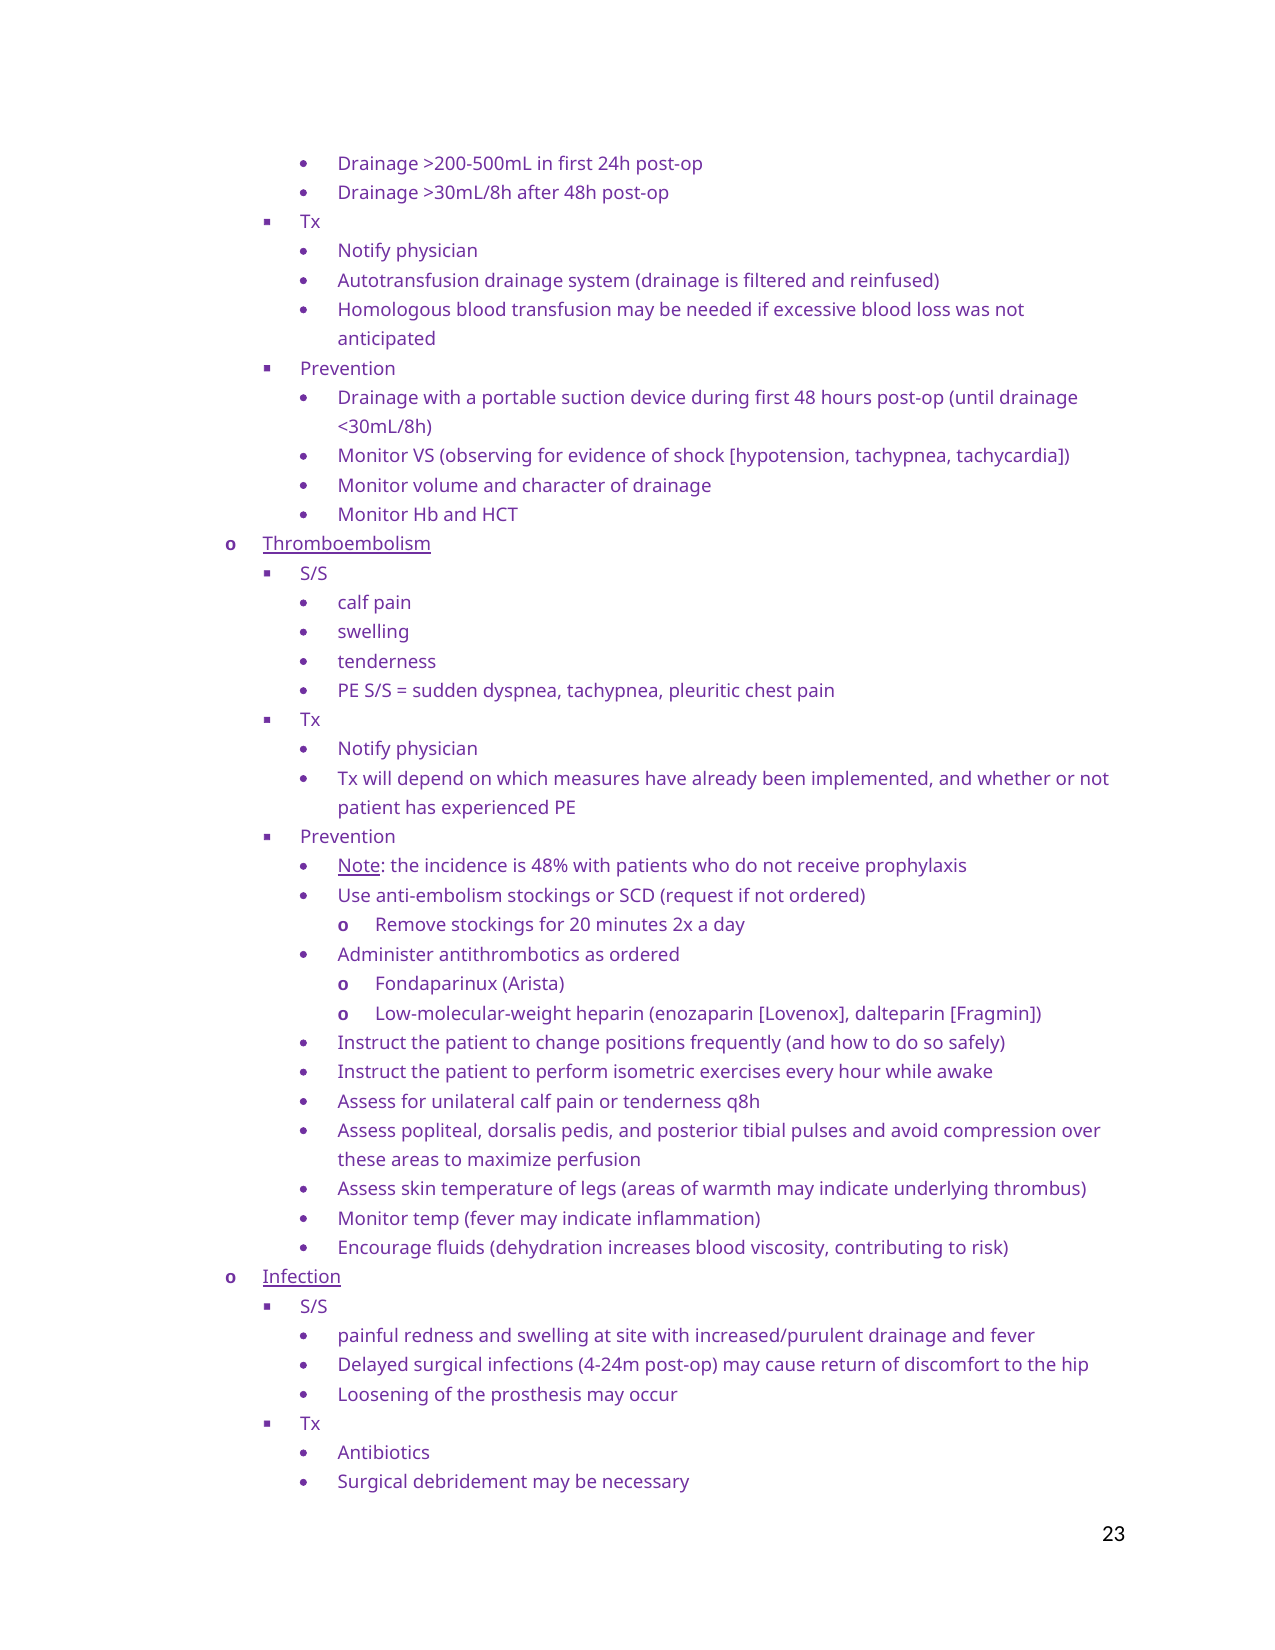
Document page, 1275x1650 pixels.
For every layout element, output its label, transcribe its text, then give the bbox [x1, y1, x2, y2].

list Use anti-embolism stockings or SCD (request if not ordered) [300, 882, 1125, 908]
list Drainage >30mL/8h after 48h post-op [300, 179, 1125, 205]
list PE S/S = sudden dyspnea, tachypnea, pleuritic chest pain [300, 677, 1125, 703]
list Prevention [262, 823, 1125, 849]
list Tx will depend on which measures have already been implemented, and whether or not patient has experienced PE [300, 765, 1125, 820]
list Remove stockings for 20 minutes 2x a day [337, 911, 1125, 937]
list swelling [300, 619, 1125, 644]
list Infection [225, 1263, 1125, 1289]
list Delayed surgical infections (4-24m post-op) may cause return of discomfort to the hip [300, 1352, 1125, 1377]
list Tx [262, 706, 1125, 732]
list Antibiotics [300, 1439, 1125, 1465]
list Drainage >200-500mL in first 24h post-op [300, 150, 1125, 176]
list Note: the incidence is 48% with patients who do not receive prophylaxis [300, 853, 1125, 878]
list S/S [262, 560, 1125, 586]
list Monitor VS (observing for evidence of shock [hypotension, tachypnea, tachycardia]) [300, 443, 1125, 468]
list Notify physician [300, 238, 1125, 263]
list Encourage fluids (dehydration increases blood viscosity, contributing to risk) [300, 1234, 1125, 1260]
list Instruct the patient to change positions frequently (and how to do so safely) [300, 1029, 1125, 1055]
list tenderness [300, 648, 1125, 673]
list Instruct the patient to perform isometric exercises every hour while awake [300, 1059, 1125, 1084]
list Tx [262, 208, 1125, 234]
list Drainage with a portable suction device during first 48 hours post-op (until drainage <30mL/8h) [300, 384, 1125, 439]
list Prevention [262, 355, 1125, 380]
list Notify physician [300, 736, 1125, 761]
list Assess skin temperature of legs (areas of warmth may indicate underlying thrombus) [300, 1176, 1125, 1201]
list Tx [262, 1410, 1125, 1436]
list S/S [262, 1293, 1125, 1319]
list Monitor temp (fever may indicate inflammation) [300, 1205, 1125, 1231]
list painful redness and swelling at site with increased/purulent drainage and fever [300, 1322, 1125, 1348]
list Administer antithrombotics as ordered [300, 941, 1125, 966]
list Fondaparinux (Arista) [337, 970, 1125, 996]
list Monitor Hb and HCT [300, 501, 1125, 527]
list Autotransfusion drainage system (drainage is filtered and reinfused) [300, 267, 1125, 293]
list Monitor volume and character of drainage [300, 472, 1125, 497]
list Homologous blood transfusion may be needed if excessive blood loss was not anticipated [300, 296, 1125, 351]
list Surgical debridement may be necessary [300, 1469, 1125, 1494]
list Thromboembolism [225, 531, 1125, 556]
list Assess for unilateral calf pain or tenderness q8h [300, 1088, 1125, 1113]
list Loosening of the prosthesis may occur [300, 1381, 1125, 1406]
list calf pain [300, 589, 1125, 615]
list Low-molecular-weight heparin (enozaparin [Lovenox], dalteparin [Fragmin]) [337, 1000, 1125, 1026]
list Assess popliteal, dorsalis pedis, and posterior tibial pulses and avoid compression over these areas to maximize perfusion [300, 1117, 1125, 1172]
